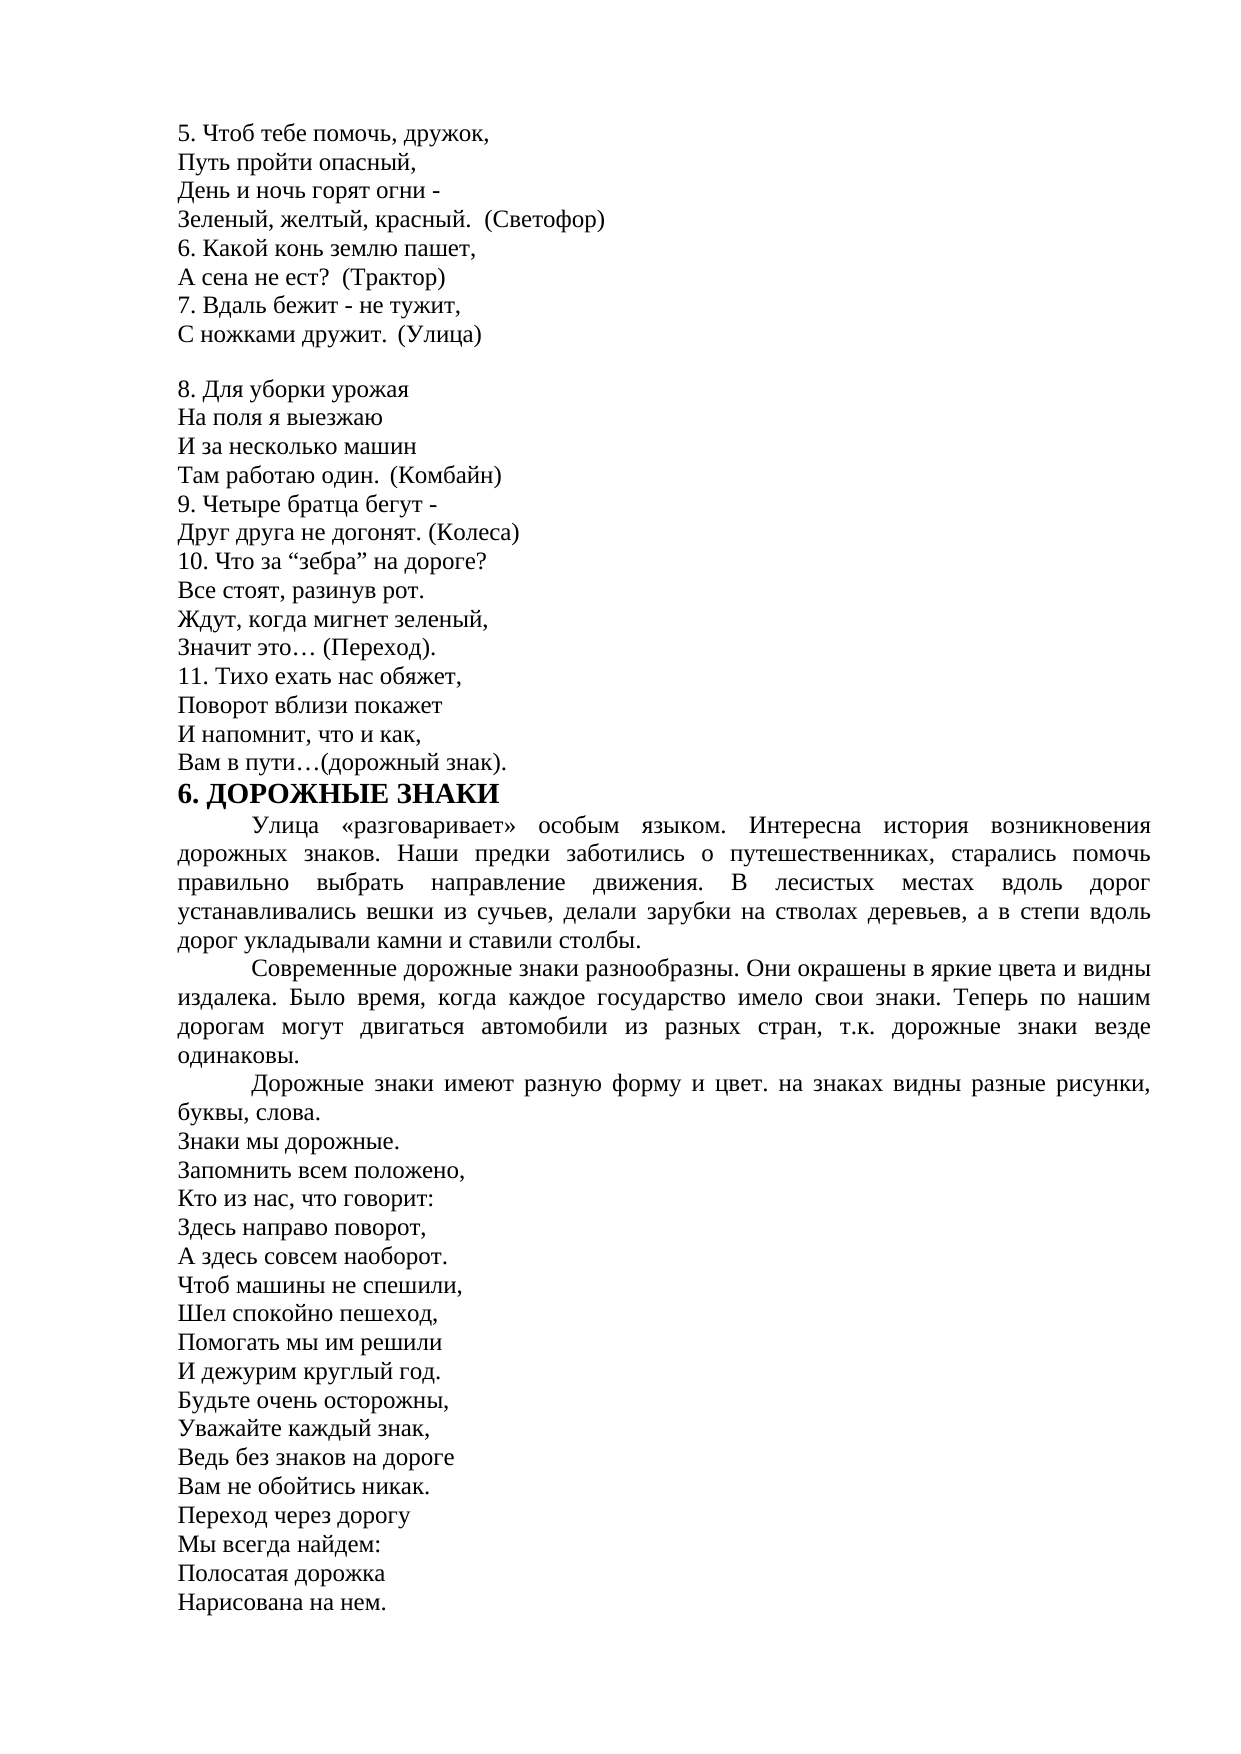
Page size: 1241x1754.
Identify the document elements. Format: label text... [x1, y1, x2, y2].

text 11. Тихо ехать нас обяжет, Поворот вблизи покажет И напомнит, что и как, Вам в пути…(дорожный знак). [177, 661, 1152, 776]
text Здесь направо поворот, [177, 1212, 1152, 1241]
text И дежурим круглый год. [177, 1356, 1152, 1385]
text 7. Вдаль бежит - не тужит, [177, 291, 1152, 319]
text Чтоб машины не спешили, [177, 1270, 1152, 1298]
text Помогать мы им решили [177, 1327, 1152, 1356]
text Шел спокойно пешеход, [177, 1298, 1152, 1327]
text Уважайте каждый знак, [177, 1413, 1152, 1442]
text Будьте очень осторожны, [177, 1385, 1152, 1413]
text Кто из нас, что говорит: [177, 1183, 1152, 1212]
text А здесь совсем наоборот. [177, 1241, 1152, 1270]
text 6. Какой конь землю пашет, А сена не ест? (Трактор) [177, 233, 1152, 291]
text На поля я выезжаю [177, 402, 1152, 431]
text Улица «разговаривает» особым языком. Интересна история возникновения дорожных знаков. Наши предки заботились о путешественниках, старались помочь правильно выбрать направление движения. В лесистых местах вдоль дорог устанавливались вешки из сучьев, делали зарубки на стволах деревьев, а в степи вдоль дорог укладывали камни и ставили столбы. [177, 810, 1152, 953]
text Вам не обойтись никак. [177, 1471, 1152, 1500]
text 5. Чтоб тебе помочь, дружок, Путь пройти опасный, День и ночь горят огни - Зеленый, желтый, красный. (Светофор) [177, 118, 1152, 233]
text С ножками дружит. (Улица) [177, 319, 1152, 348]
text Современные дорожные знаки разнообразны. Они окрашены в яркие цвета и видны издалека. Было время, когда каждое государство имело свои знаки. Теперь по нашим дорогам могут двигаться автомобили из разных стран, т.к. дорожные знаки везде одинаковы. [177, 953, 1152, 1068]
text Там работаю один. (Комбайн) [177, 460, 1152, 489]
text И за несколько машин [177, 431, 1152, 460]
text 10. Что за “зебра” на дороге? Все стоят, разинув рот. Ждут, когда мигнет зеленый, Значит это… (Переход). [177, 546, 1152, 661]
text Ведь без знаков на дороге [177, 1442, 1152, 1471]
text Дорожные знаки имеют разную форму и цвет. на знаках видны разные рисунки, буквы, слова. [177, 1068, 1152, 1126]
text 6. ДОРОЖНЫЕ ЗНАКИ [177, 776, 1152, 810]
text 9. Четыре братца бегут - Друг друга не догонят. (Колеса) [177, 489, 1152, 546]
text Знаки мы дорожные. [177, 1126, 1152, 1155]
text Запомнить всем положено, [177, 1155, 1152, 1183]
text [177, 1500, 1152, 1615]
text 8. Для уборки урожая [177, 374, 1152, 402]
